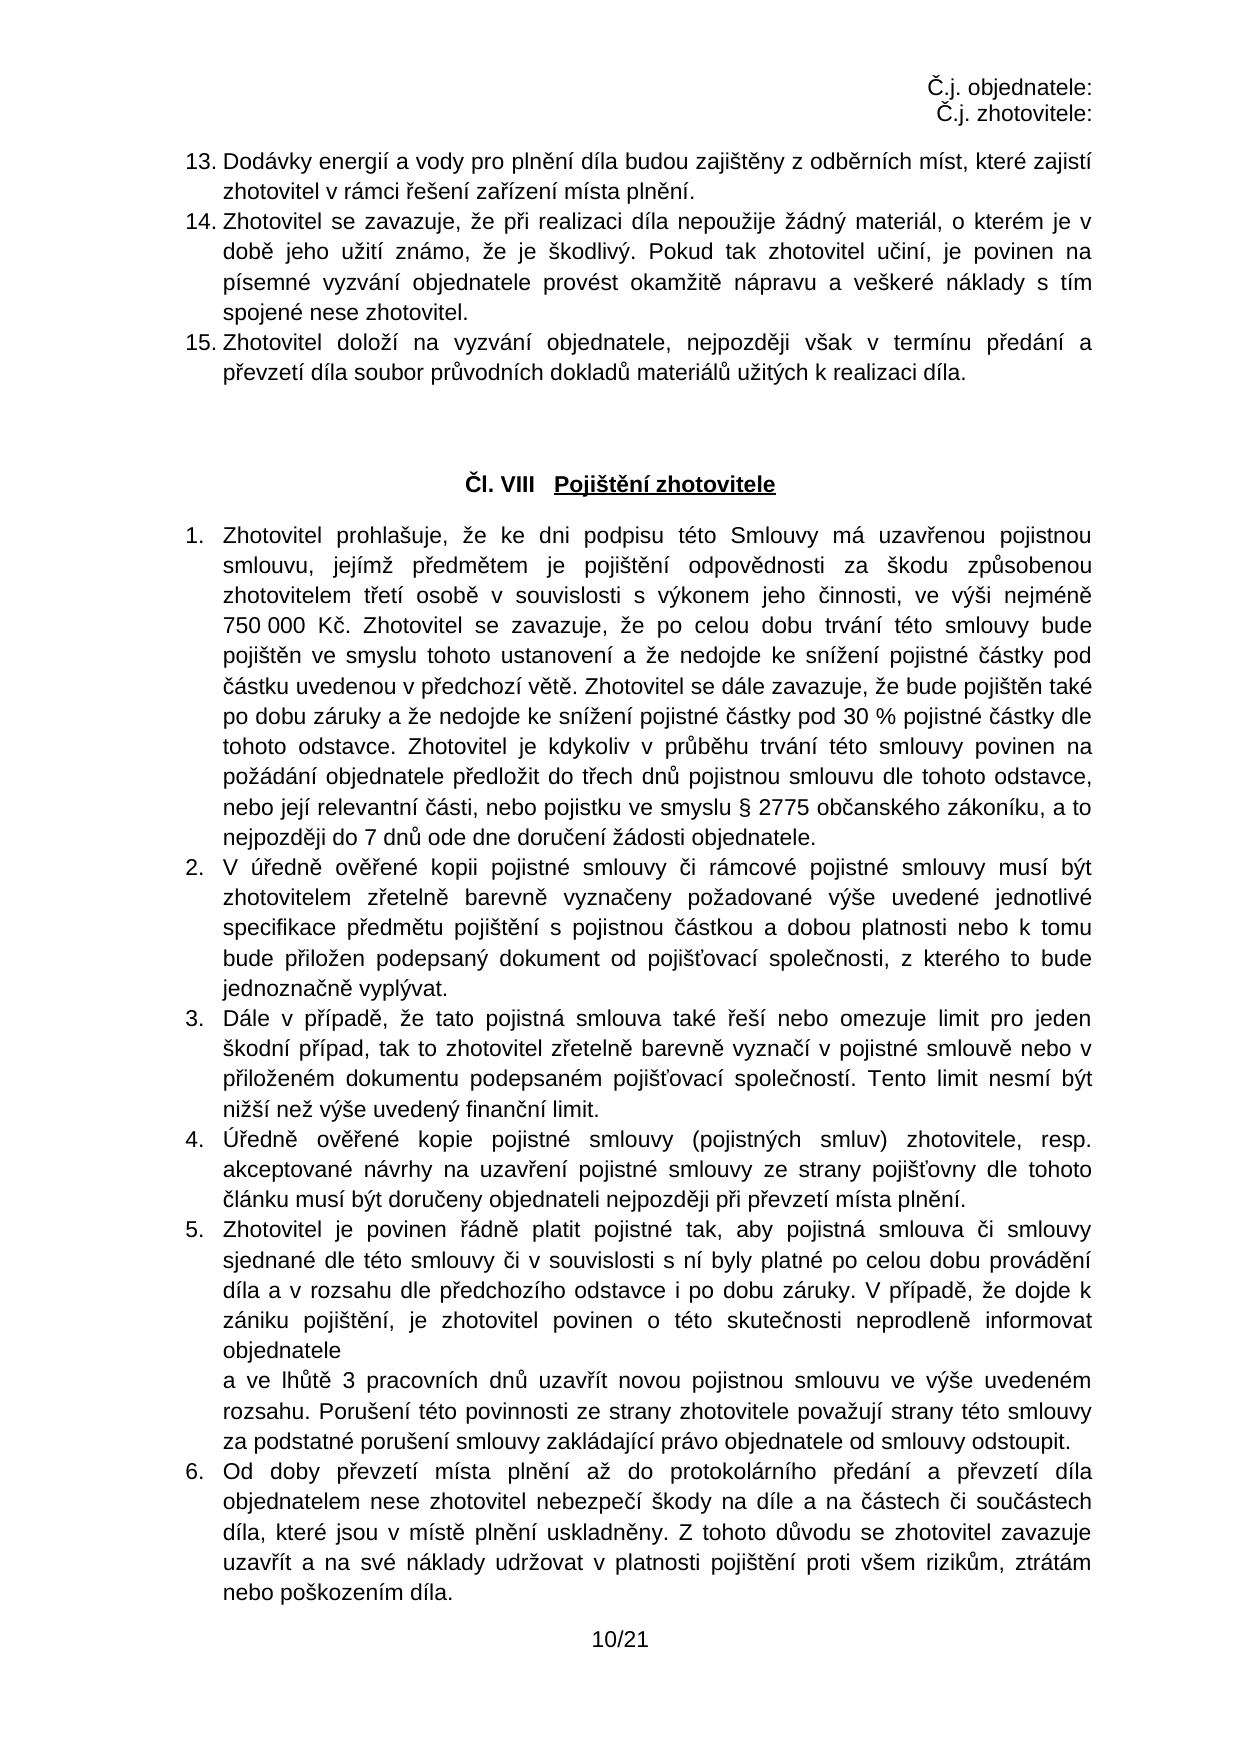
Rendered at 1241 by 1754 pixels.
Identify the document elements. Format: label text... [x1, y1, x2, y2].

list Zhotovitel se zavazuje, že při realizaci díla nepoužije žádný materiál, o kterém je v době jeho užití známo, že je škodlivý. Pokud tak zhotovitel učiní, je povinen na písemné vyzvání objednatele provést okamžitě nápravu a veškeré náklady s tím spojené nese zhotovitel. [185, 208, 1093, 325]
list Dodávky energií a vody pro plnění díla budou zajištěny z odběrních míst, které zajistí zhotovitel v rámci řešení zařízení místa plnění. [185, 148, 1093, 204]
list Zhotovitel je povinen řádně platit pojistné tak, aby pojistná smlouva či smlouvy sjednané dle této smlouvy či v souvislosti s ní byly platné po celou dobu provádění díla a v rozsahu dle předchozího odstavce i po dobu záruky. V případě, že dojde k zániku pojištění, je zhotovitel povinen o této skutečnosti neprodleně informovat objednatele a ve lhůtě 3 pracovních dnů uzavřít novou pojistnou smlouvu ve výše uvedeném rozsahu. Porušení této povinnosti ze strany zhotovitele považují strany této smlouvy za podstatné porušení smlouvy zakládající právo objednatele od smlouvy odstoupit. [185, 1216, 1093, 1454]
list Dále v případě, že tato pojistná smlouva také řeší nebo omezuje limit pro jeden škodní případ, tak to zhotovitel zřetelně barevně vyznačí v pojistné smlouvě nebo v přiloženém dokumentu podepsaném pojišťovací společností. Tento limit nesmí být nižší než výše uvedený finanční limit. [185, 1005, 1093, 1122]
list Zhotovitel doloží na vyzvání objednatele, nejpozději však v termínu předání a převzetí díla soubor průvodních dokladů materiálů užitých k realizaci díla. [185, 329, 1093, 385]
list Od doby převzetí místa plnění až do protokolárního předání a převzetí díla objednatelem nese zhotovitel nebezpečí škody na díle a na částech či součástech díla, které jsou v místě plnění uskladněny. Z tohoto důvodu se zhotovitel zavazuje uzavřít a na své náklady udržovat v platnosti pojištění proti všem rizikům, ztrátám nebo poškozením díla. [185, 1458, 1093, 1605]
list Zhotovitel prohlašuje, že ke dni podpisu této Smlouvy má uzavřenou pojistnou smlouvu, jejímž předmětem je pojištění odpovědnosti za škodu způsobenou zhotovitelem třetí osobě v souvislosti s výkonem jeho činnosti, ve výši nejméně 750 000 Kč. Zhotovitel se zavazuje, že po celou dobu trvání této smlouvy bude pojištěn ve smyslu tohoto ustanovení a že nedojde ke snížení pojistné částky pod částku uvedenou v předchozí větě. Zhotovitel se dále zavazuje, že bude pojištěn také po dobu záruky a že nedojde ke snížení pojistné částky pod 30 % pojistné částky dle tohoto odstavce. Zhotovitel je kdykoliv v průběhu trvání této smlouvy povinen na požádání objednatele předložit do třech dnů pojistnou smlouvu dle tohoto odstavce, nebo její relevantní části, nebo pojistku ve smyslu § 2775 občanského zákoníku, a to nejpozději do 7 dnů ode dne doručení žádosti objednatele. [185, 522, 1093, 850]
list V úředně ověřené kopii pojistné smlouvy či rámcové pojistné smlouvy musí být zhotovitelem zřetelně barevně vyznačeny požadované výše uvedené jednotlivé specifikace předmětu pojištění s pojistnou částkou a dobou platnosti nebo k tomu bude přiložen podepsaný dokument od pojišťovací společnosti, z kterého to bude jednoznačně vyplývat. [185, 854, 1093, 1001]
text Čl. VIII Pojištění zhotovitele [148, 471, 1093, 497]
list Úředně ověřené kopie pojistné smlouvy (pojistných smluv) zhotovitele, resp. akceptované návrhy na uzavření pojistné smlouvy ze strany pojišťovny dle tohoto článku musí být doručeny objednateli nejpozději při převzetí místa plnění. [185, 1126, 1093, 1212]
